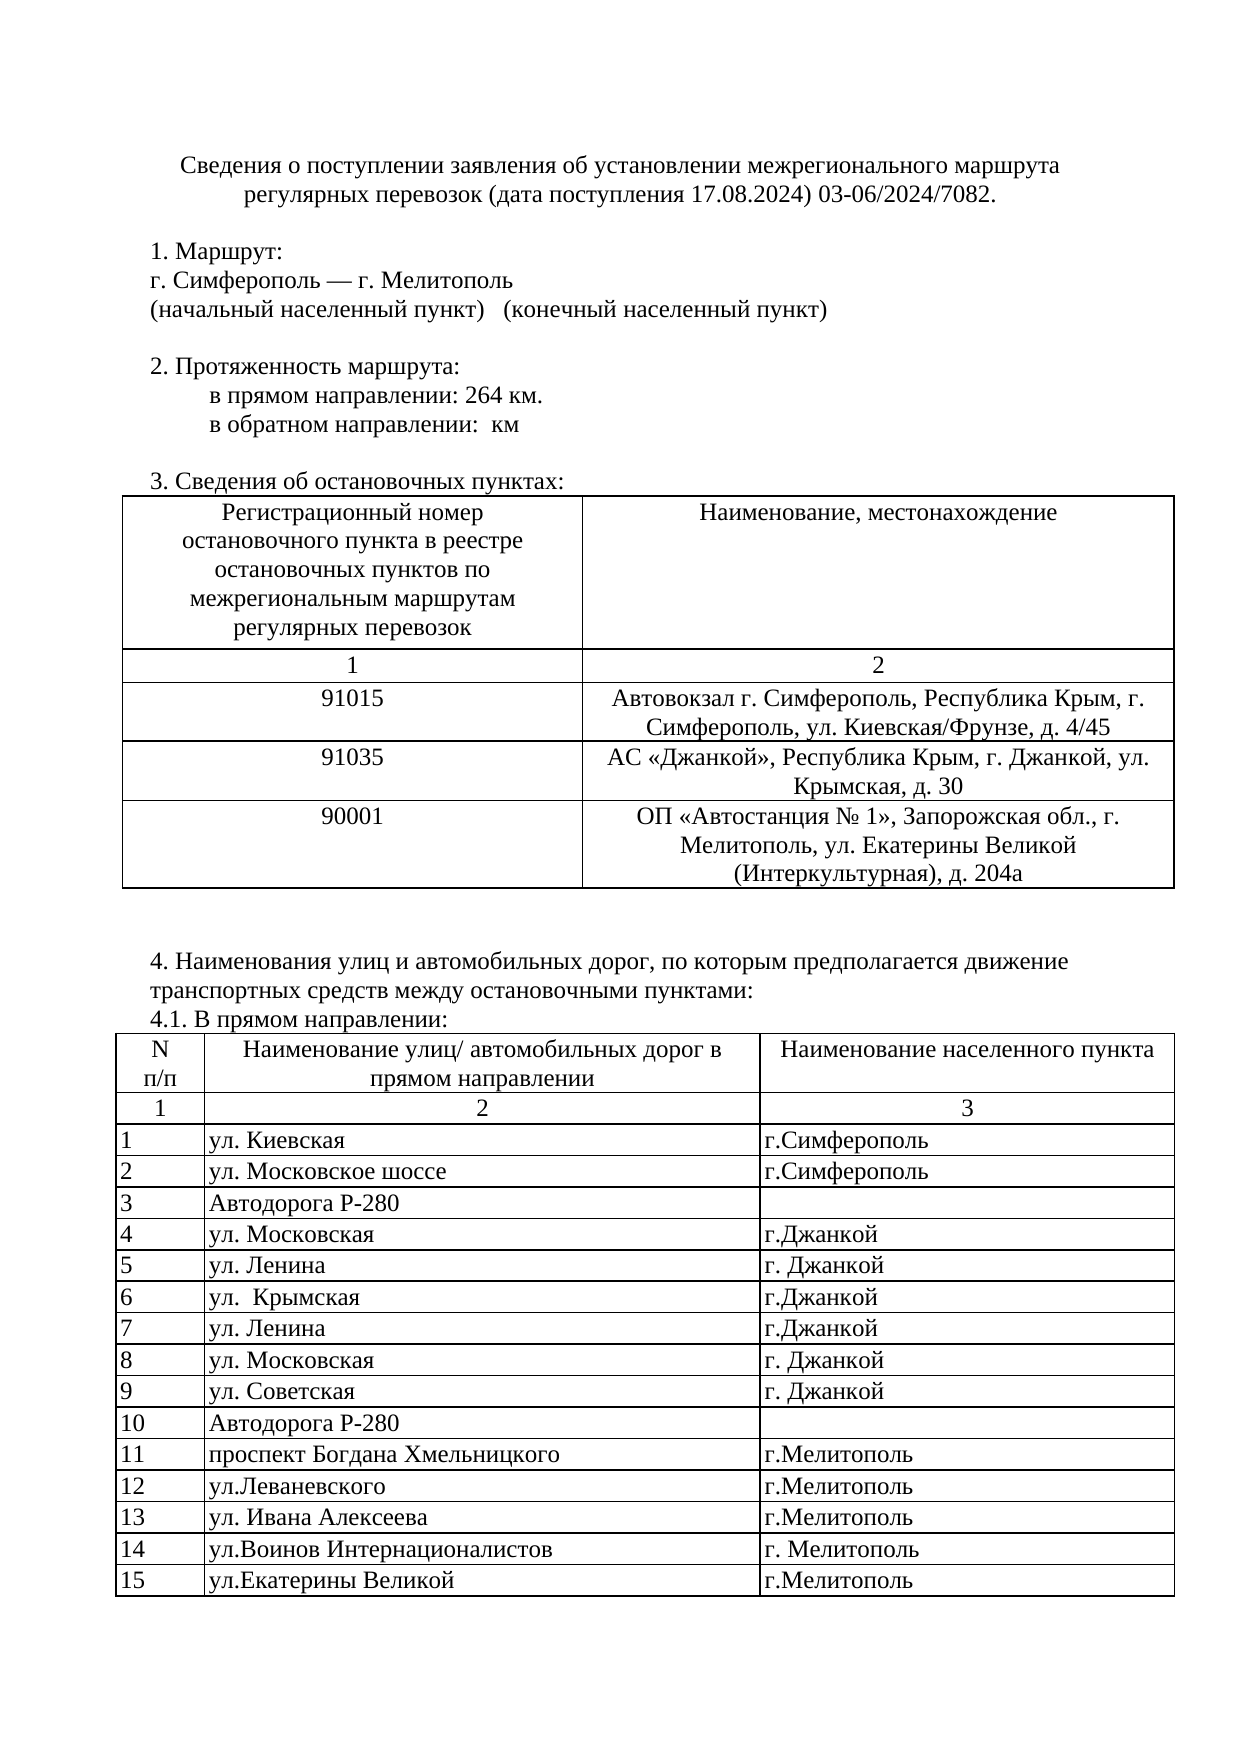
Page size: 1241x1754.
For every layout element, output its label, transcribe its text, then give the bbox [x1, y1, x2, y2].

table_cell 4 [117, 1219, 204, 1249]
table_cell г.Мелитополь [761, 1502, 1174, 1532]
table_cell ул. Московское шоссе [205, 1156, 759, 1186]
table_cell ул. Московская [205, 1345, 759, 1375]
table_cell Автодорога Р-280 [205, 1188, 759, 1217]
text г. Симферополь — г. Мелитополь [150, 265, 1090, 294]
table_cell 15 [117, 1565, 204, 1595]
table_cell [761, 1188, 1174, 1217]
table_cell г.Джанкой [761, 1313, 1174, 1343]
table_cell 7 [117, 1313, 204, 1343]
table_cell ул.Воинов Интернационалистов [205, 1534, 759, 1563]
table_cell 6 [117, 1282, 204, 1312]
table_cell 1 [117, 1093, 204, 1123]
table_cell ОП «Автостанция № 1», Запорожская обл., г. Мелитополь, ул. Екатерины Великой (Интеркультурная), д. 204а [583, 801, 1173, 887]
table_cell 90001 [123, 801, 582, 887]
table_cell г.Симферополь [761, 1125, 1174, 1154]
table_cell г. Джанкой [761, 1345, 1174, 1375]
table_cell 12 [117, 1471, 204, 1501]
table_cell г. Джанкой [761, 1376, 1174, 1406]
table_cell 5 [117, 1251, 204, 1280]
text (начальный населенный пункт) (конечный населенный пункт) [150, 294, 1090, 322]
table_cell Автовокзал г. Симферополь, Республика Крым, г. Симферополь, ул. Киевская/Фрунзе, д. 4/45 [583, 683, 1173, 740]
table_cell 91015 [123, 683, 582, 740]
table_cell 2 [583, 650, 1173, 681]
table_cell 3 [761, 1093, 1174, 1123]
table_cell 10 [117, 1408, 204, 1438]
table_cell ул. Советская [205, 1376, 759, 1406]
text 2. Протяженность маршрута: [150, 351, 1090, 380]
text 3. Сведения об остановочных пунктах: [150, 466, 1090, 495]
text 1. Маршрут: [150, 236, 1090, 265]
table_cell 91035 [123, 742, 582, 799]
text в обратном направлении: км [150, 409, 1090, 437]
table_cell ул.Екатерины Великой [205, 1565, 759, 1595]
table_cell 3 [117, 1188, 204, 1217]
table_header Регистрационный номер остановочного пункта в реестре остановочных пунктов по межрегиональным маршрутам регулярных перевозок [123, 497, 582, 648]
table_cell 1 [123, 650, 582, 681]
table_cell ул. Крымская [205, 1282, 759, 1312]
table_header N п/п [117, 1034, 204, 1092]
table_cell 14 [117, 1534, 204, 1563]
text в прямом направлении: 264 км. [150, 380, 1090, 409]
table_cell АС «Джанкой», Республика Крым, г. Джанкой, ул. Крымская, д. 30 [583, 742, 1173, 799]
table_cell ул. Московская [205, 1219, 759, 1249]
text Сведения о поступлении заявления об установлении межрегионального маршрута регулярных перевозок (дата поступления 17.08.2024) 03-06/2024/7082. [150, 150, 1090, 207]
table_cell ул. Ленина [205, 1251, 759, 1280]
table_cell проспект Богдана Хмельницкого [205, 1439, 759, 1469]
text 4.1. В прямом направлении: [150, 1004, 1090, 1033]
table_cell г.Джанкой [761, 1282, 1174, 1312]
table_cell 1 [117, 1125, 204, 1154]
table_cell 2 [117, 1156, 204, 1186]
table_cell ул. Ленина [205, 1313, 759, 1343]
table_cell Автодорога Р-280 [205, 1408, 759, 1438]
table_cell 2 [205, 1093, 759, 1123]
table_cell г.Мелитополь [761, 1439, 1174, 1469]
table_cell г.Мелитополь [761, 1471, 1174, 1501]
table_header Наименование населенного пункта [761, 1034, 1174, 1092]
table_header Наименование улиц/ автомобильных дорог в прямом направлении [205, 1034, 759, 1092]
table_cell 9 [117, 1376, 204, 1406]
table_cell ул.Леваневского [205, 1471, 759, 1501]
table_cell 8 [117, 1345, 204, 1375]
text 4. Наименования улиц и автомобильных дорог, по которым предполагается движение транспортных средств между остановочными пунктами: [150, 946, 1090, 1004]
table_cell г.Симферополь [761, 1156, 1174, 1186]
table_cell г. Джанкой [761, 1251, 1174, 1280]
table_cell ул. Киевская [205, 1125, 759, 1154]
table_cell г.Мелитополь [761, 1565, 1174, 1595]
table_cell г. Мелитополь [761, 1534, 1174, 1563]
table_cell ул. Ивана Алексеева [205, 1502, 759, 1532]
table_cell 11 [117, 1439, 204, 1469]
table_cell г.Джанкой [761, 1219, 1174, 1249]
table_cell [761, 1408, 1174, 1438]
table_header Наименование, местонахождение [583, 497, 1173, 648]
table_cell 13 [117, 1502, 204, 1532]
